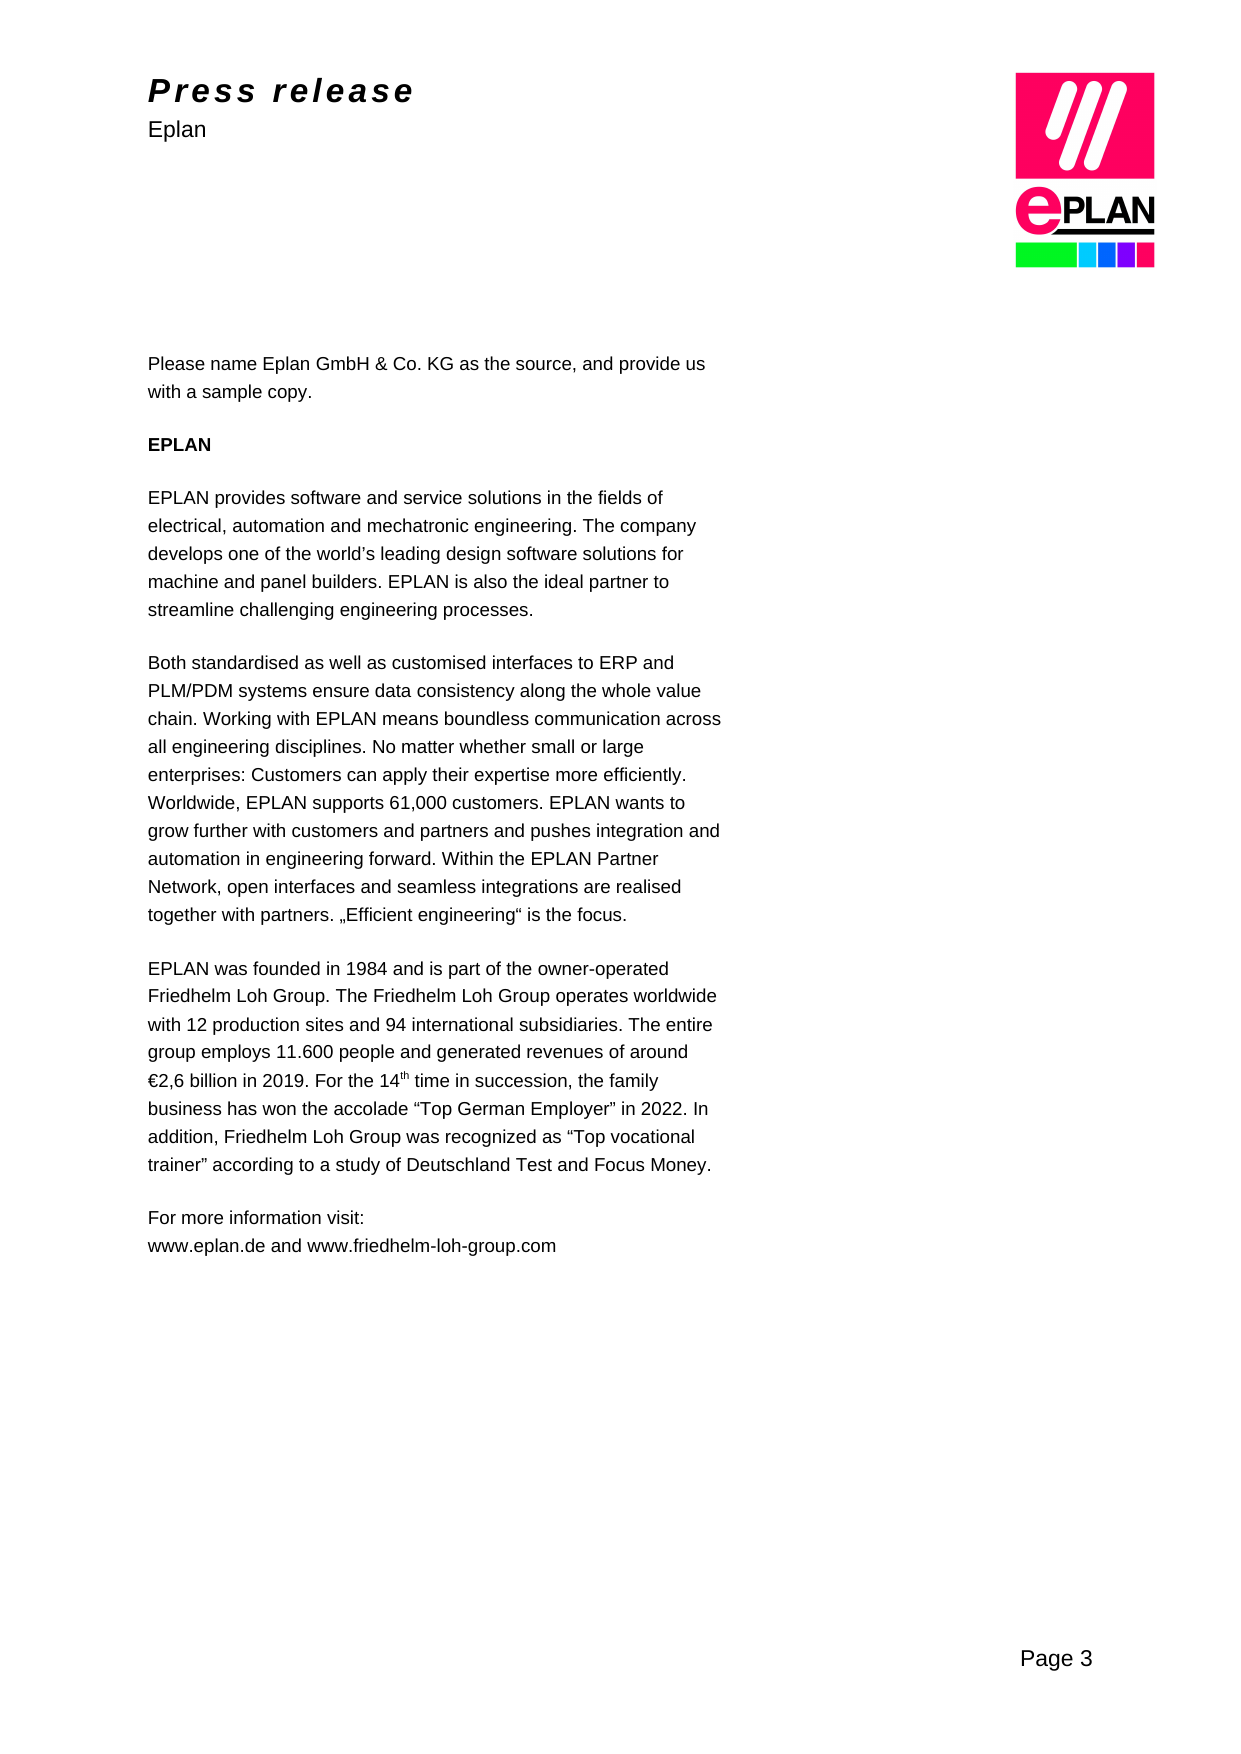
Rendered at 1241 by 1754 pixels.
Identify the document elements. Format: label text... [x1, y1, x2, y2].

text EPLAN was founded in 1984 and is part of the owner-operated Friedhelm Loh Group. The Friedhelm Loh Group operates worldwide with 12 production sites and 94 international subsidiaries. The entire group employs 11.600 people and generated revenues of around €2,6 billion in 2019. For the 14th time in succession, the family business has won the accolade “Top German Employer” in 2022. In addition, Friedhelm Loh Group was recognized as “Top vocational trainer” according to a study of Deutschland Test and Focus Money. [148, 957, 729, 1175]
text EPLAN provides software and service solutions in the fields of electrical, automation and mechatronic engineering. The company develops one of the world’s leading design software solutions for machine and panel builders. EPLAN is also the ideal partner to streamline challenging engineering processes. [148, 487, 729, 621]
text www.eplan.de and www.friedhelm-loh-group.com [148, 1234, 729, 1256]
text Both standardised as well as customised interfaces to ERP and PLM/PDM systems ensure data consistency along the whole value chain. Working with EPLAN means boundless communication across all engineering disciplines. No matter whether small or large enterprises: Customers can apply their expertise more efficiently. Worldwide, EPLAN supports 61,000 customers. EPLAN wants to grow further with customers and partners and pushes integration and automation in engineering forward. Within the EPLAN Partner Network, open interfaces and seamless integrations are realised together with partners. „Efficient engineering“ is the focus. [148, 652, 729, 926]
picture [1013, 70, 1157, 270]
text Please name Eplan GmbH & Co. KG as the source, and provide us with a sample copy. [148, 353, 729, 402]
text EPLAN [148, 434, 729, 456]
text For more information visit: [148, 1206, 729, 1228]
